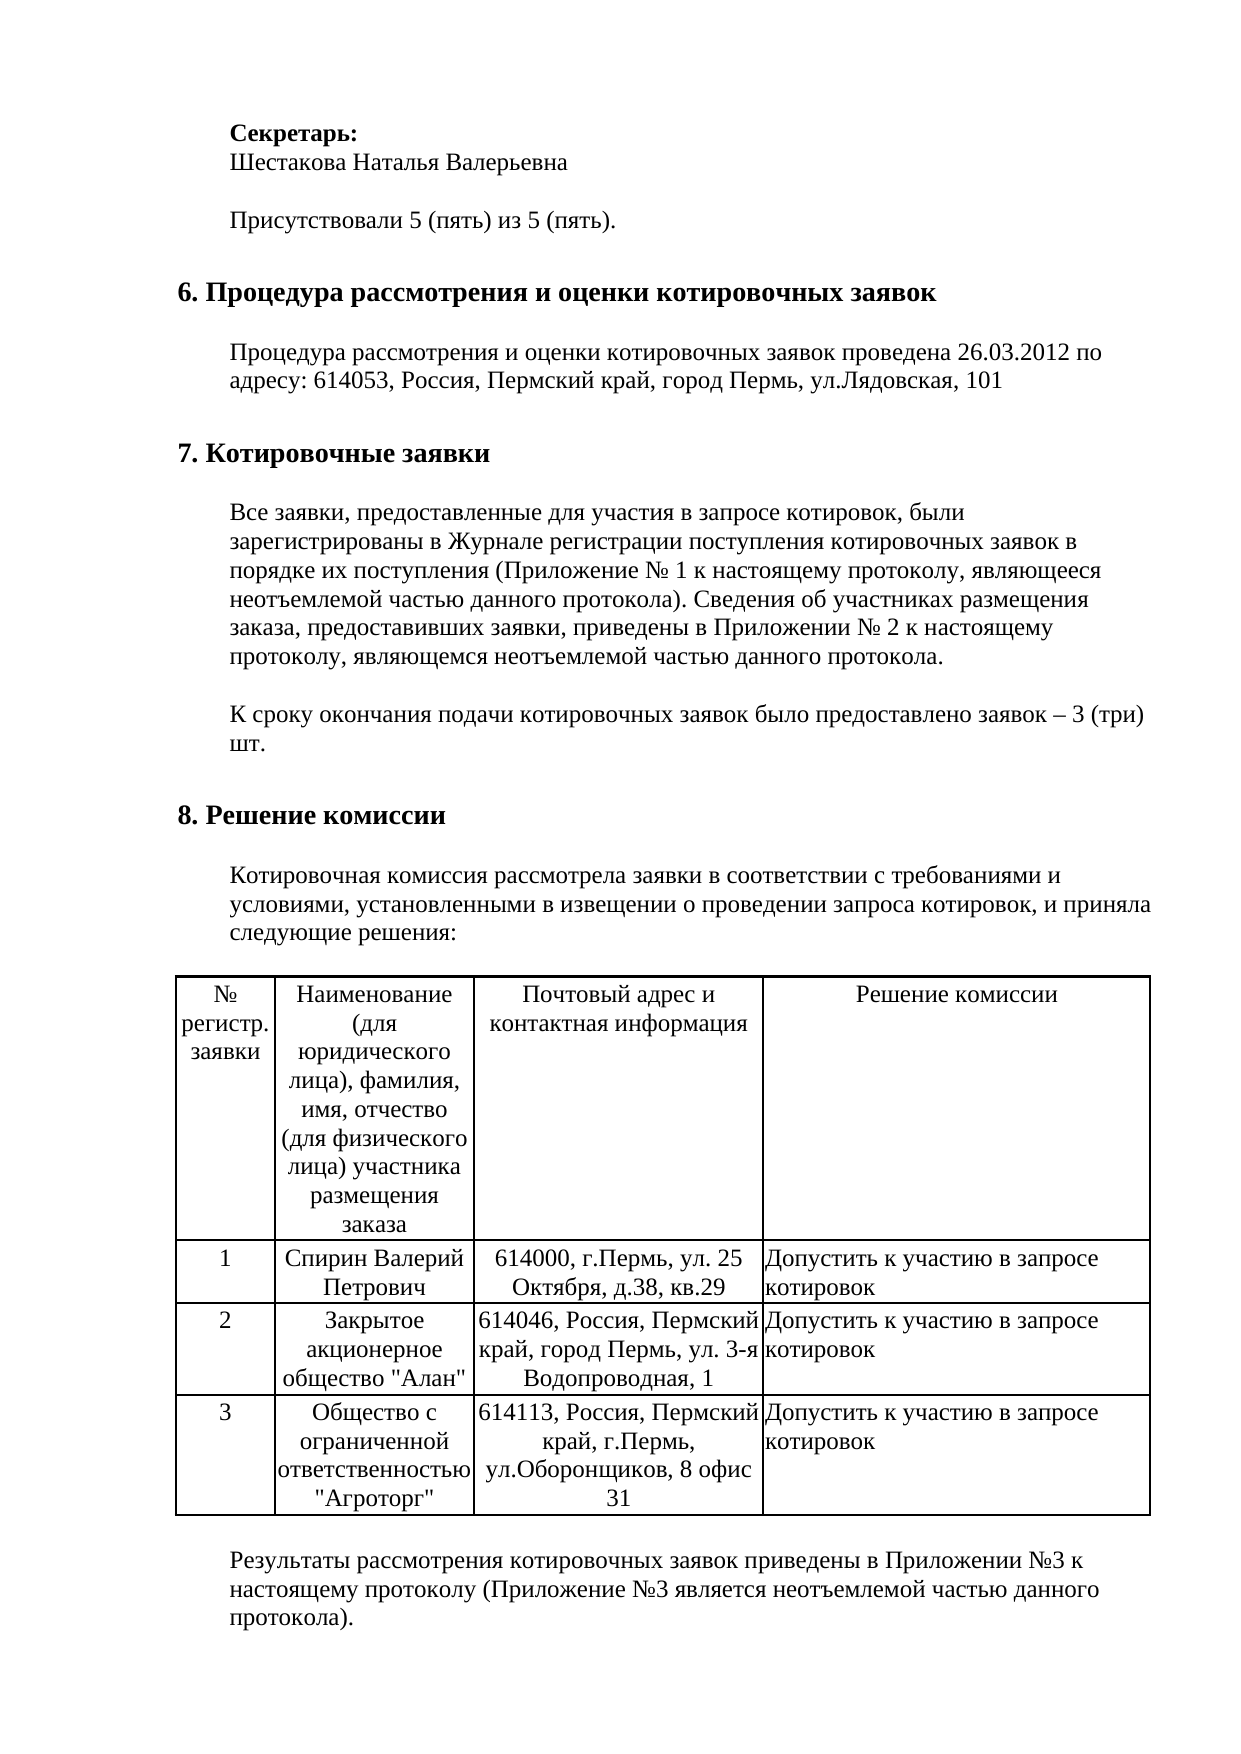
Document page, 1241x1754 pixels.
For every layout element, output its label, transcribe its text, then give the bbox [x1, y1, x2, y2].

text 7. Котировочные заявки [177, 436, 1152, 468]
text Все заявки, предоставленные для участия в запросе котировок, были зарегистрированы в Журнале регистрации поступления котировочных заявок в порядке их поступления (Приложение № 1 к настоящему протоколу, являющееся неотъемлемой частью данного протокола). Сведения об участниках размещения заказа, предоставивших заявки, приведены в Приложении № 2 к настоящему протоколу, являющемся неотъемлемой частью данного протокола. [229, 497, 1152, 670]
table_cell Допустить к участию в запросе котировок [764, 1396, 1149, 1514]
table_cell Спирин Валерий Петрович [276, 1241, 473, 1302]
text Котировочная комиссия рассмотрела заявки в соответствии с требованиями и условиями, установленными в извещении о проведении запроса котировок, и приняла следующие решения: [229, 860, 1152, 946]
table_cell Допустить к участию в запросе котировок [764, 1241, 1149, 1302]
table_cell 614113, Россия, Пермский край, г.Пермь, ул.Оборонщиков, 8 офис 31 [475, 1396, 762, 1514]
table_cell 2 [177, 1304, 274, 1393]
table_cell 614000, г.Пермь, ул. 25 Октября, д.38, кв.29 [475, 1241, 762, 1302]
table_cell Допустить к участию в запросе котировок [764, 1304, 1149, 1393]
text Присутствовали 5 (пять) из 5 (пять). [229, 205, 1152, 233]
table_header Наименование (для юридического лица), фамилия, имя, отчество (для физического лица) участника размещения заказа [276, 978, 473, 1239]
text Результаты рассмотрения котировочных заявок приведены в Приложении №3 к настоящему протоколу (Приложение №3 является неотъемлемой частью данного протокола). [229, 1545, 1152, 1631]
table_cell 3 [177, 1396, 274, 1514]
table_header № регистр. заявки [177, 978, 274, 1239]
table_cell 1 [177, 1241, 274, 1302]
table_cell Общество с ограниченной ответственностью "Агроторг" [276, 1396, 473, 1514]
text Секретарь: Шестакова Наталья Валерьевна [229, 118, 1152, 176]
text 6. Процедура рассмотрения и оценки котировочных заявок [177, 275, 1152, 308]
table_header Решение комиссии [764, 978, 1149, 1239]
table_cell 614046, Россия, Пермский край, город Пермь, ул. 3-я Водопроводная, 1 [475, 1304, 762, 1393]
text 8. Решение комиссии [177, 798, 1152, 831]
text Процедура рассмотрения и оценки котировочных заявок проведена 26.03.2012 по адресу: 614053, Россия, Пермский край, город Пермь, ул.Лядовская, 101 [229, 337, 1152, 394]
text К сроку окончания подачи котировочных заявок было предоставлено заявок – 3 (три) шт. [229, 699, 1152, 757]
table_cell Закрытое акционерное общество "Алан" [276, 1304, 473, 1393]
table_header Почтовый адрес и контактная информация [475, 978, 762, 1239]
